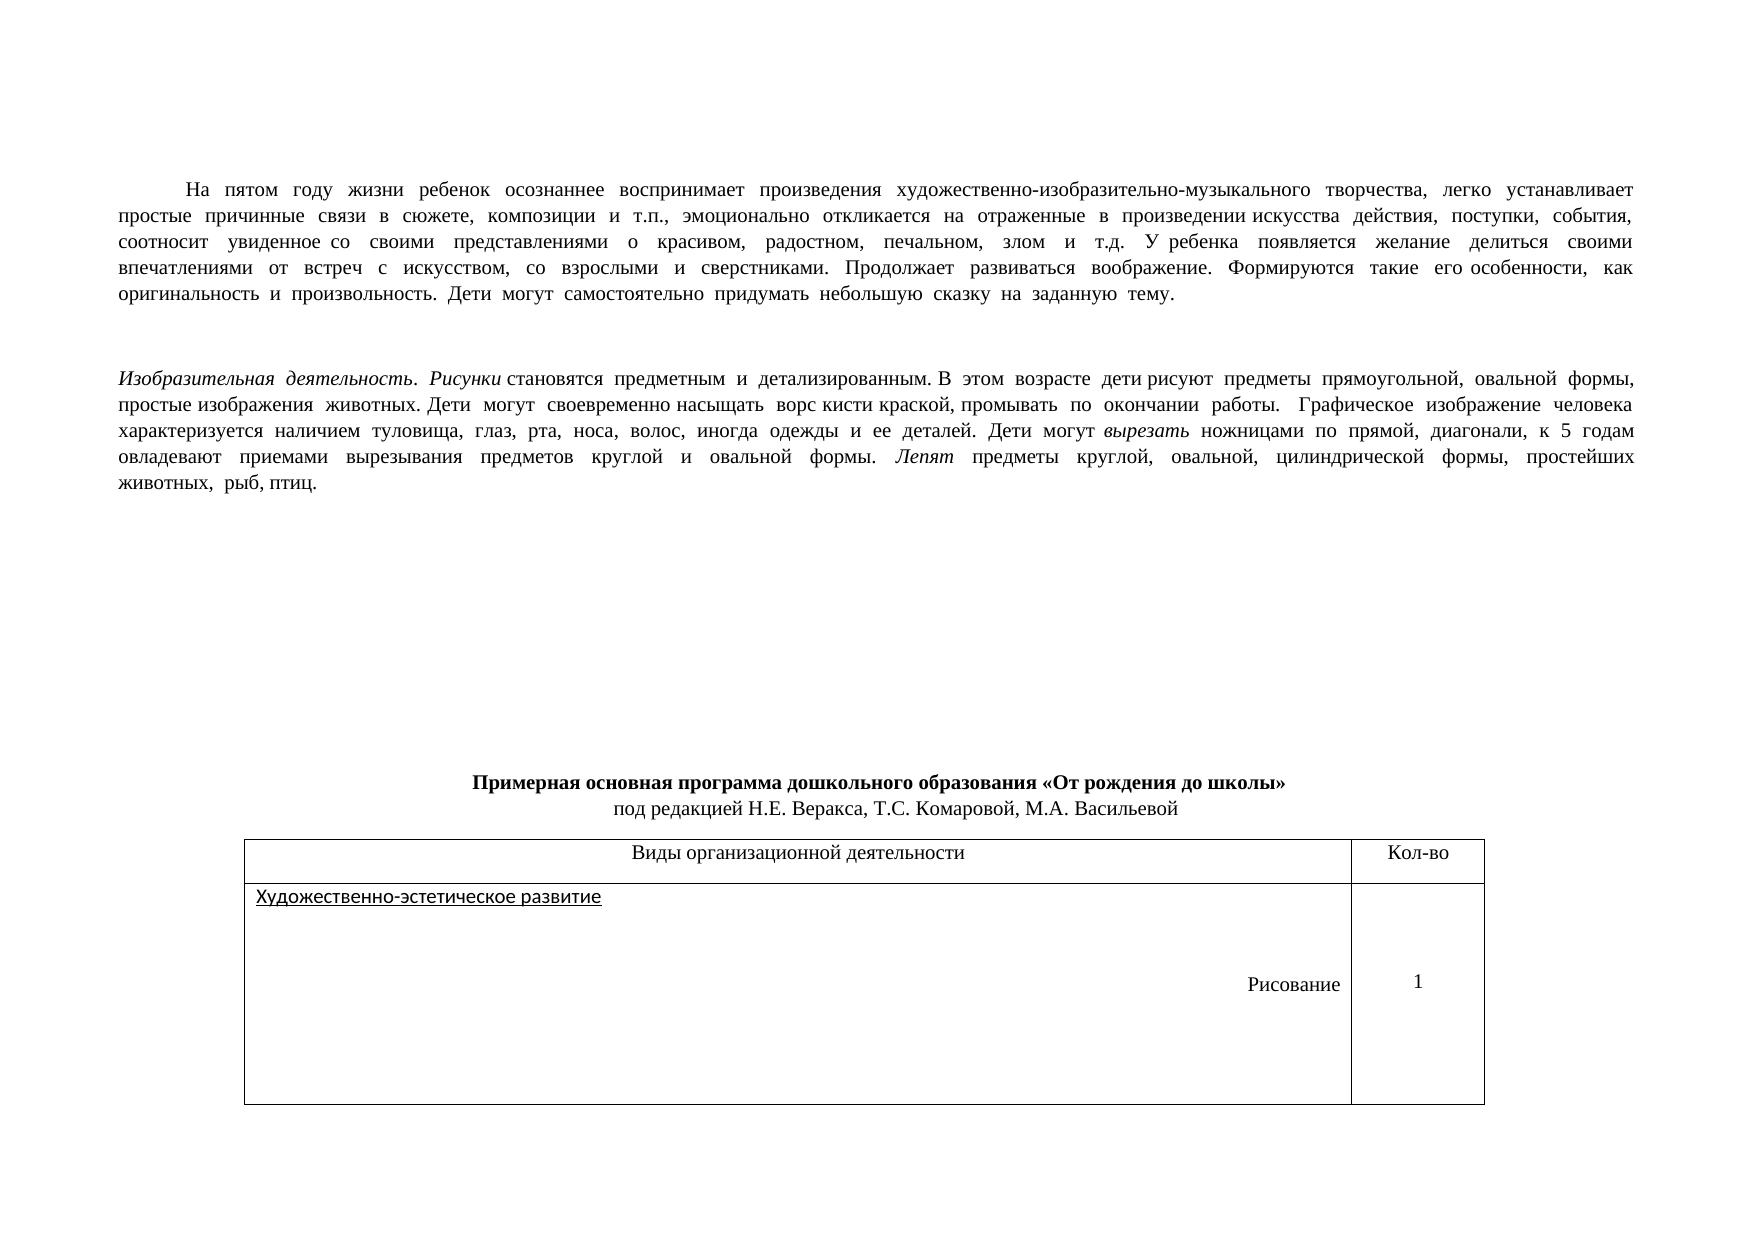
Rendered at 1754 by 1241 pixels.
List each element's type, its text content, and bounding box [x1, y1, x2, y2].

table_cell Художественно-эстетическое развитие Рисование [245, 884, 1351, 1104]
text Изобразительная деятельность. Рисунки становятся предметным и детализированным. В этом возрасте дети рисуют предметы прямоугольной, овальной формы, простые изображения животных. Дети могут своевременно насыщать ворс кисти краской, промывать по окончании работы. Графическое изображение человека характеризуется наличием туловища, глаз, рта, носа, волос, иногда одежды и ее деталей. Дети могут вырезать ножницами по прямой, диагонали, к 5 годам овладевают приемами вырезывания предметов круглой и овальной формы. Лепят предметы круглой, овальной, цилиндрической формы, простейших животных, рыб, птиц. [118, 366, 1636, 494]
text На пятом году жизни ребенок осознаннее воспринимает произведения художественно-изобразительно-музыкального творчества, легко устанавливает простые причинные связи в сюжете, композиции и т.п., эмоционально откликается на отраженные в произведении искусства действия, поступки, события, соотносит увиденное со своими представлениями о красивом, радостном, печальном, злом и т.д. У ребенка появляется желание делиться своими впечатлениями от встреч с искусством, со взрослыми и сверстниками. Продолжает развиваться воображение. Формируются такие его особенности, как оригинальность и произвольность. Дети могут самостоятельно придумать небольшую сказку на заданную тему. [118, 177, 1636, 305]
text Примерная основная программа дошкольного образования «От рождения до школы» [122, 768, 1636, 795]
table_cell 1 [1352, 884, 1484, 1104]
table_header Кол-во [1352, 840, 1484, 882]
text под редакцией Н.Е. Веракса, Т.С. Комаровой, М.А. Васильевой [118, 796, 1636, 820]
table_header Виды организационной деятельности [245, 840, 1351, 882]
